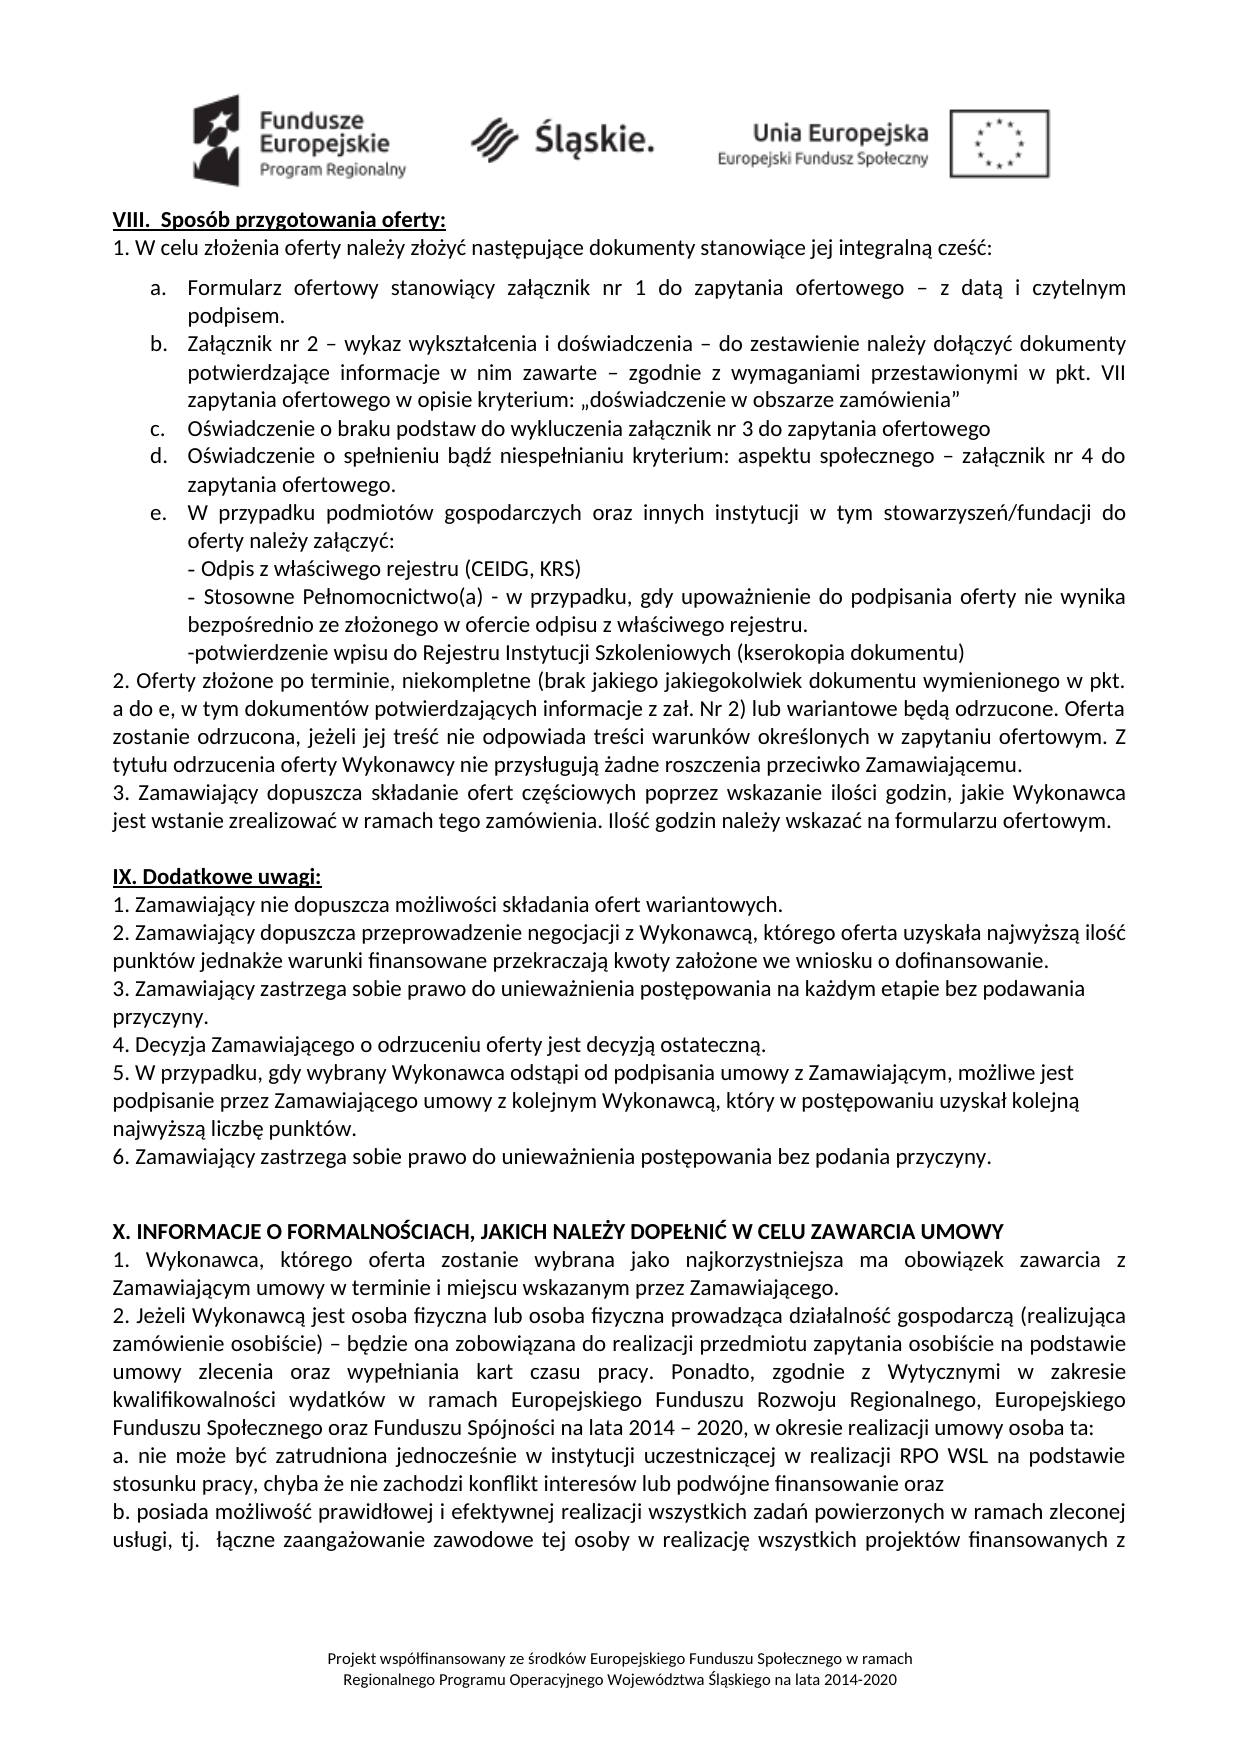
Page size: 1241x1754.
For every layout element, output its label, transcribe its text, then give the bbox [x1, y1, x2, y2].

text IX. Dodatkowe uwagi: [112, 862, 1128, 890]
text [112, 1497, 1128, 1553]
text 6. Zamawiający zastrzega sobie prawo do unieważnienia postępowania bez podania przyczyny. [112, 1142, 1128, 1170]
text 2. Oferty złożone po terminie, niekompletne (brak jakiego jakiegokolwiek dokumentu wymienionego w pkt. a do e, w tym dokumentów potwierdzających informacje z zał. Nr 2) lub wariantowe będą odrzucone. Oferta zostanie odrzucona, jeżeli jej treść nie odpowiada treści warunków określonych w zapytaniu ofertowym. Z tytułu odrzucenia oferty Wykonawcy nie przysługują żadne roszczenia przeciwko Zamawiającemu. [112, 666, 1128, 778]
list Załącznik nr 2 – wykaz wykształcenia i doświadczenia – do zestawienie należy dołączyć dokumenty potwierdzające informacje w nim zawarte – zgodnie z wymaganiami przestawionymi w pkt. VII zapytania ofertowego w opisie kryterium: „doświadczenie w obszarze zamówienia” [150, 329, 1128, 414]
text 1. Wykonawca, którego oferta zostanie wybrana jako najkorzystniejsza ma obowiązek zawarcia z Zamawiającym umowy w terminie i miejscu wskazanym przez Zamawiającego. [112, 1245, 1128, 1301]
text 3. Zamawiający zastrzega sobie prawo do unieważnienia postępowania na każdym etapie bez podawania przyczyny. [112, 974, 1128, 1030]
list W przypadku podmiotów gospodarczych oraz innych instytucji w tym stowarzyszeń/fundacji do oferty należy załączyć: [150, 498, 1128, 554]
text 4. Decyzja Zamawiającego o odrzuceniu oferty jest decyzją ostateczną. [112, 1030, 1128, 1058]
text 2. Jeżeli Wykonawcą jest osoba fizyczna lub osoba fizyczna prowadząca działalność gospodarczą (realizująca zamówienie osobiście) – będzie ona zobowiązana do realizacji przedmiotu zapytania osobiście na podstawie umowy zlecenia oraz wypełniania kart czasu pracy. Ponadto, zgodnie z Wytycznymi w zakresie kwalifikowalności wydatków w ramach Europejskiego Funduszu Rozwoju Regionalnego, Europejskiego Funduszu Społecznego oraz Funduszu Spójności na lata 2014 – 2020, w okresie realizacji umowy osoba ta: [112, 1301, 1128, 1441]
list Formularz ofertowy stanowiący załącznik nr 1 do zapytania ofertowego – z datą i czytelnym podpisem. [150, 273, 1128, 329]
text 5. W przypadku, gdy wybrany Wykonawca odstąpi od podpisania umowy z Zamawiającym, możliwe jest podpisanie przez Zamawiającego umowy z kolejnym Wykonawcą, który w postępowaniu uzyskał kolejną najwyższą liczbę punktów. [112, 1058, 1128, 1142]
text 2. Zamawiający dopuszcza przeprowadzenie negocjacji z Wykonawcą, którego oferta uzyskała najwyższą ilość punktów jednakże warunki finansowane przekraczają kwoty założone we wniosku o dofinansowanie. [112, 918, 1128, 974]
text 1. Zamawiający nie dopuszcza możliwości składania ofert wariantowych. [112, 890, 1128, 918]
list - Stosowne Pełnomocnictwo(a) - w przypadku, gdy upoważnienie do podpisania oferty nie wynika bezpośrednio ze złożonego w ofercie odpisu z właściwego rejestru. [187, 582, 1128, 638]
text 3. Zamawiający dopuszcza składanie ofert częściowych poprzez wskazanie ilości godzin, jakie Wykonawca jest wstanie zrealizować w ramach tego zamówienia. Ilość godzin należy wskazać na formularzu ofertowym. [112, 778, 1128, 834]
list -potwierdzenie wpisu do Rejestru Instytucji Szkoleniowych (kserokopia dokumentu) [187, 638, 1128, 666]
text X. INFORMACJE O FORMALNOŚCIACH, JAKICH NALEŻY DOPEŁNIĆ W CELU ZAWARCIA UMOWY [112, 1217, 1128, 1245]
list - Odpis z właściwego rejestru (CEIDG, KRS) [187, 554, 1128, 582]
text 1. W celu złożenia oferty należy złożyć następujące dokumenty stanowiące jej integralną cześć: [112, 233, 1128, 261]
text a. nie może być zatrudniona jednocześnie w instytucji uczestniczącej w realizacji RPO WSL na podstawie stosunku pracy, chyba że nie zachodzi konflikt interesów lub podwójne finansowanie oraz [112, 1441, 1128, 1497]
list Oświadczenie o braku podstaw do wykluczenia załącznik nr 3 do zapytania ofertowego [150, 414, 1128, 442]
text VIII. Sposób przygotowania oferty: [112, 205, 1128, 233]
list Oświadczenie o spełnieniu bądź niespełnianiu kryterium: aspektu społecznego – załącznik nr 4 do zapytania ofertowego. [150, 442, 1128, 498]
